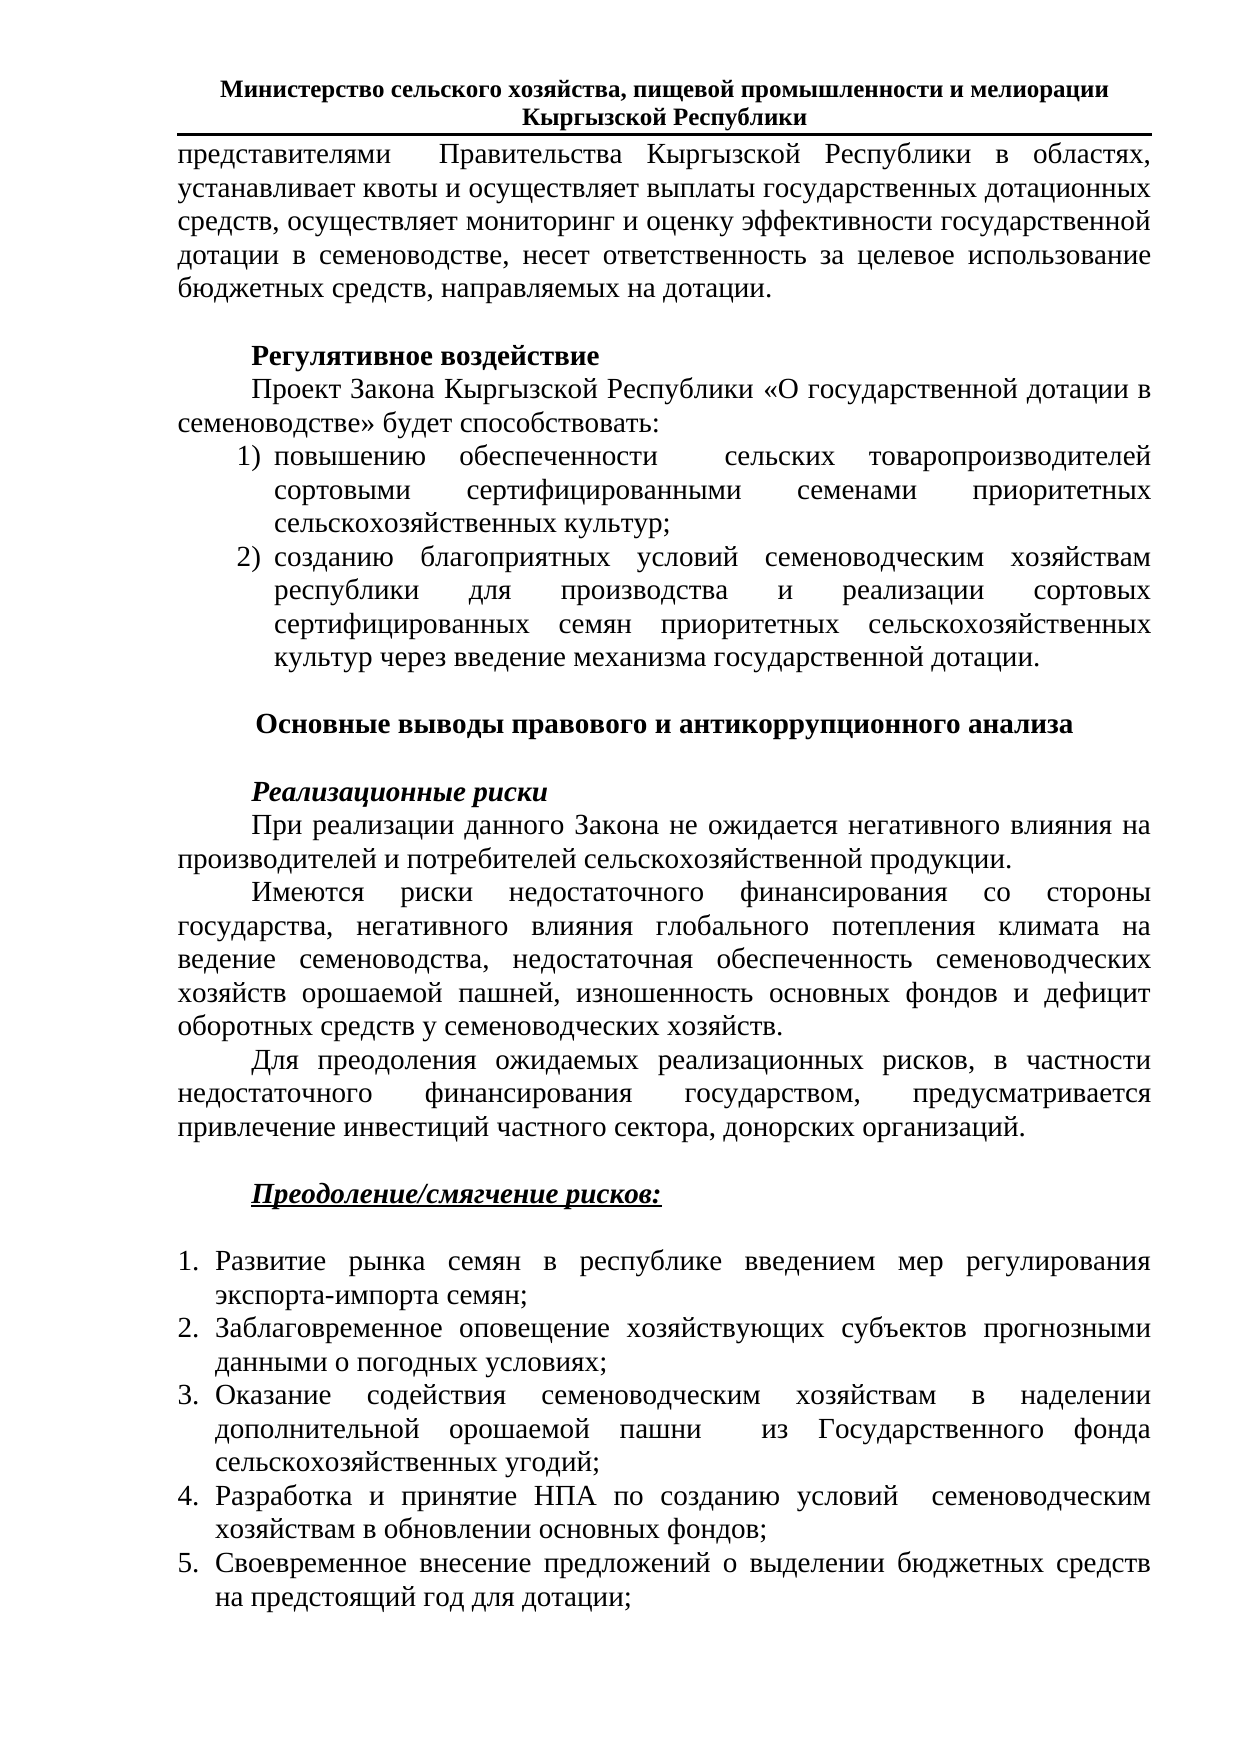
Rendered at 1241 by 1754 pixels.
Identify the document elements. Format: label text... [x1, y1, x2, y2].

text Регулятивное воздействие [177, 338, 1152, 371]
text Основные выводы правового и антикоррупционного анализа [177, 707, 1152, 740]
list повышению обеспеченности сельских товаропроизводителей сортовыми сертифицированными семенами приоритетных сельскохозяйственных культур; [236, 438, 1152, 539]
text Имеются риски недостаточного финансирования со стороны государства, негативного влияния глобального потепления климата на ведение семеноводства, недостаточная обеспеченность семеноводческих хозяйств орошаемой пашней, изношенность основных фондов и дефицит оборотных средств у семеноводческих хозяйств. [177, 874, 1152, 1042]
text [177, 136, 1152, 304]
text Для преодоления ожидаемых реализационных рисков, в частности недостаточного финансирования государством, предусматривается привлечение инвестиций частного сектора, донорских организаций. [177, 1042, 1152, 1143]
text Реализационные риски [177, 774, 1152, 807]
list Заблаговременное оповещение хозяйствующих субъектов прогнозными данными о погодных условиях; [177, 1310, 1152, 1377]
list Своевременное внесение предложений о выделении бюджетных средств на предстоящий год для дотации; [177, 1545, 1152, 1612]
list Оказание содействия семеноводческим хозяйствам в наделении дополнительной орошаемой пашни из Государственного фонда сельскохозяйственных угодий; [177, 1377, 1152, 1478]
text Преодоление/смягчение рисков: [177, 1176, 1152, 1210]
text Проект Закона Кыргызской Республики «О государственной дотации в семеноводстве» будет способствовать: [177, 371, 1152, 438]
list созданию благоприятных условий семеноводческим хозяйствам республики для производства и реализации сортовых сертифицированных семян приоритетных сельскохозяйственных культур через введение механизма государственной дотации. [236, 539, 1152, 673]
text При реализации данного Закона не ожидается негативного влияния на производителей и потребителей сельскохозяйственной продукции. [177, 807, 1152, 874]
list Разработка и принятие НПА по созданию условий семеноводческим хозяйствам в обновлении основных фондов; [177, 1478, 1152, 1545]
list Развитие рынка семян в республике введением мер регулирования экспорта-импорта семян; [177, 1243, 1152, 1310]
